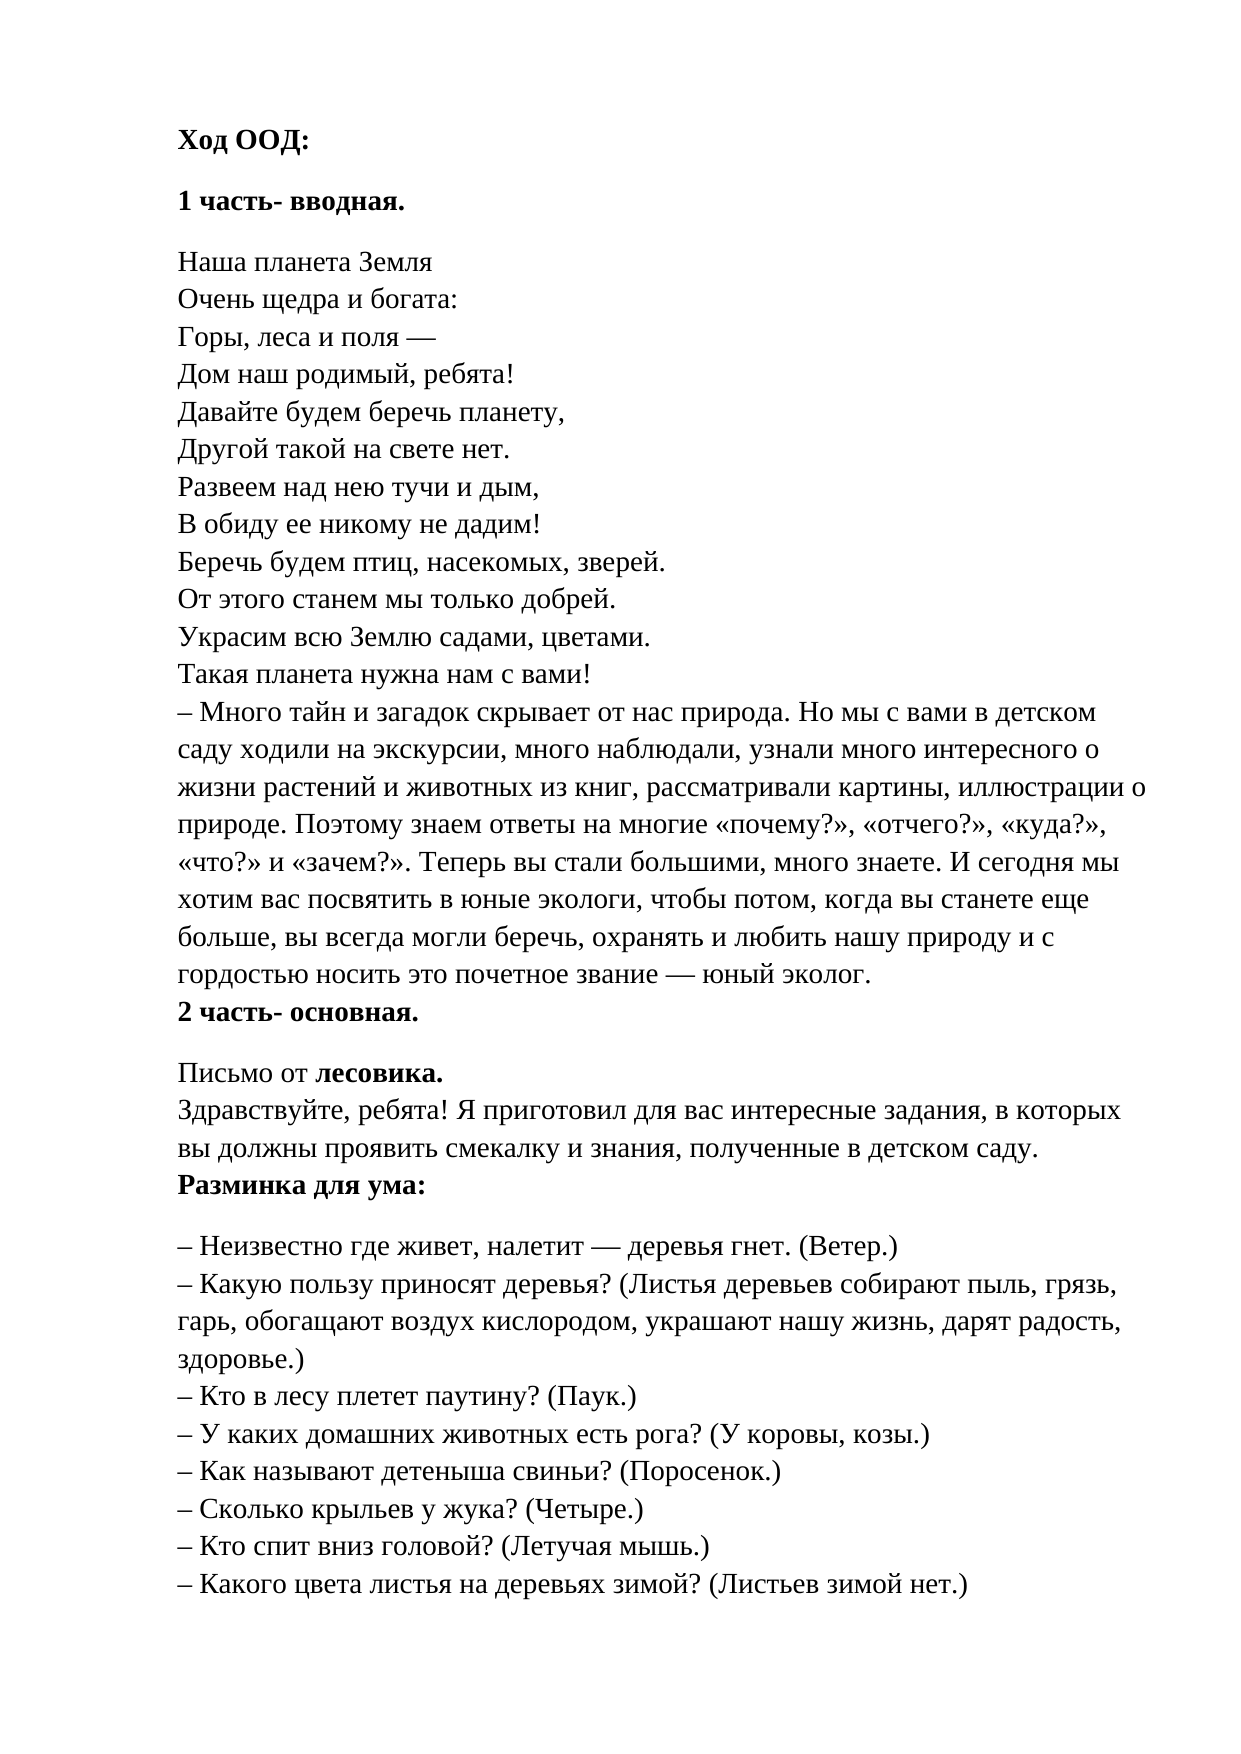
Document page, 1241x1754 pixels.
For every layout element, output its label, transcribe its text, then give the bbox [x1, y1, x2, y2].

text Письмо от лесовика. [177, 1051, 1152, 1088]
text – Много тайн и загадок скрывает от нас природа. Но мы с вами в детском саду ходили на экскурсии, много наблюдали, узнали много интересного о жизни растений и животных из книг, рассматривали картины, иллюстрации о природе. Поэтому знаем ответы на многие «почему?», «отчего?», «куда?», «что?» и «зачем?». Теперь вы стали большими, много знаете. И сегодня мы хотим вас посвятить в юные экологи, чтобы потом, когда вы станете еще больше, вы всегда могли беречь, охранять и любить нашу природу и с гордостью носить это почетное звание — юный эколог. [177, 690, 1152, 990]
text Ход ООД: [177, 118, 1152, 156]
text – Кто в лесу плетет паутину? (Паук.) [177, 1374, 1152, 1412]
text – Неизвестно где живет, налетит — деревья гнет. (Ветер.) [177, 1224, 1152, 1262]
text Очень щедра и богата: [177, 277, 1152, 315]
text Разминка для ума: [177, 1163, 1152, 1201]
text Украсим всю Землю садами, цветами. [177, 615, 1152, 652]
text От этого станем мы только добрей. [177, 577, 1152, 615]
text – Какую пользу приносят деревья? (Листья деревьев собирают пыль, грязь, гарь, обогащают воздух кислородом, украшают нашу жизнь, дарят радость, здоровье.) [177, 1262, 1152, 1374]
text – Кто спит вниз головой? (Летучая мышь.) [177, 1524, 1152, 1562]
text – Какого цвета листья на деревьях зимой? (Листьев зимой нет.) [177, 1562, 1152, 1599]
text Развеем над нею тучи и дым, [177, 465, 1152, 502]
text Другой такой на свете нет. [177, 427, 1152, 465]
text Здравствуйте, ребята! Я приготовил для вас интересные задания, в которых вы должны проявить смекалку и знания, полученные в детском саду. [177, 1088, 1152, 1163]
text 2 часть- основная. [177, 990, 1152, 1027]
text – Сколько крыльев у жука? (Четыре.) [177, 1487, 1152, 1524]
text Давайте будем беречь планету, [177, 390, 1152, 427]
text 1 часть- вводная. [177, 179, 1152, 217]
text Горы, леса и поля — [177, 315, 1152, 352]
text Такая планета нужна нам с вами! [177, 652, 1152, 690]
text В обиду ее никому не дадим! [177, 502, 1152, 540]
text Дом наш родимый, ребята! [177, 352, 1152, 390]
text – Как называют детеныша свиньи? (Поросенок.) [177, 1449, 1152, 1487]
text Наша планета Земля [177, 240, 1152, 277]
text – У каких домашних животных есть рога? (У коровы, козы.) [177, 1412, 1152, 1449]
text Беречь будем птиц, насекомых, зверей. [177, 540, 1152, 577]
